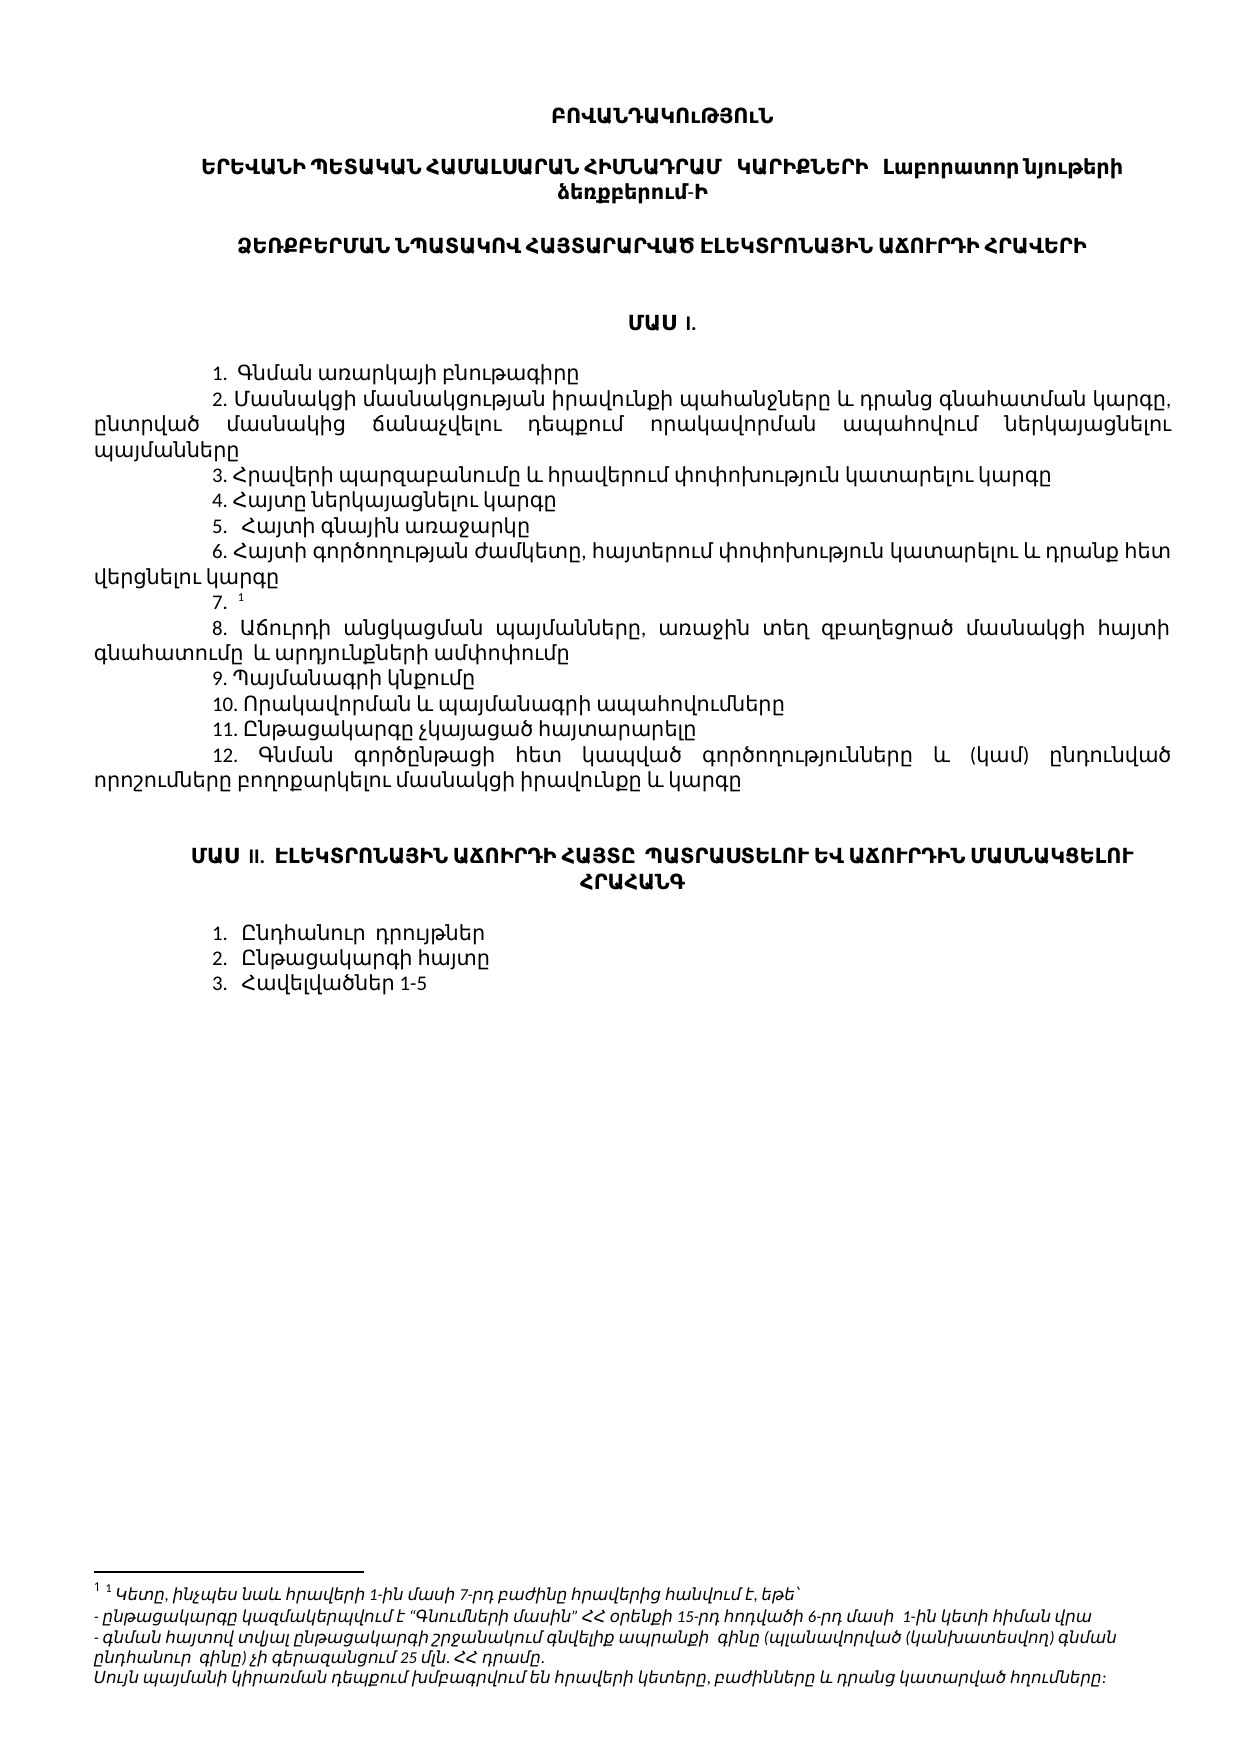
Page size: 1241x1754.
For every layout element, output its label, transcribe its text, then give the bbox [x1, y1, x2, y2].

text 5. Հայտի գնային առաջարկը [94, 513, 1171, 538]
text 8. Աճուրդի անցկացման պայմանները, առաջին տեղ զբաղեցրած մասնակցի հայտի գնահատումը և արդյունքների ամփոփումը [94, 615, 1171, 666]
text 7. 1 [94, 589, 1171, 615]
text 9. Պայմանագրի կնքումը [94, 666, 1171, 691]
text 10. Որակավորման և պայմանագրի ապահովումները [94, 691, 1171, 716]
text 2. Ընթացակարգի հայտը [94, 945, 1171, 971]
text 1. Գնման առարկայի բնութագիրը [94, 361, 1171, 386]
text 6. Հայտի գործողության ժամկետը, հայտերում փոփոխություն կատարելու և դրանք հետ վերցնելու կարգը [94, 538, 1171, 589]
text ԵՐԵՎԱՆԻ ՊԵՏԱԿԱՆ ՀԱՄԱԼՍԱՐԱՆ ՀԻՄՆԱԴՐԱՄ ԿԱՐԻՔՆԵՐԻ Լաբորատոր նյութերի ձեռքբերում-Ի [94, 154, 1171, 205]
text 2. Մասնակցի մասնակցության իրավունքի պահանջները և դրանց գնահատման կարգը, ընտրված մասնակից ճանաչվելու դեպքում որակավորման ապահովում ներկայացնելու պայմանները [94, 386, 1171, 462]
text ՄԱՍ II. ԷԼԵԿՏՐՈՆԱՅԻՆ ԱՃՈԻՐԴԻ ՀԱՅՏԸ ՊԱՏՐԱՍՏԵԼՈՒ ԵՎ ԱՃՈՒՐԴԻՆ ՄԱՍՆԱԿՑԵԼՈՒ ՀՐԱՀԱՆԳ [94, 843, 1171, 894]
text 1. Ընդհանուր դրույթներ [94, 920, 1171, 945]
text 12. Գնման գործընթացի հետ կապված գործողությունները և (կամ) ընդունված որոշումները բողոքարկելու մասնակցի իրավունքը և կարգը [94, 742, 1171, 793]
text ՁԵՌՔԲԵՐՄԱՆ ՆՊԱՏԱԿՈՎ ՀԱՅՏԱՐԱՐՎԱԾ ԷԼԵԿՏՐՈՆԱՅԻՆ ԱՃՈՒՐԴԻ ՀՐԱՎԵՐԻ [94, 233, 1171, 259]
text 3. Հրավերի պարզաբանումը և հրավերում փոփոխություն կատարելու կարգը [94, 462, 1171, 488]
text ՄԱՍ I. [94, 310, 1171, 335]
text ԲՈՎԱՆԴԱԿՈւԹՅՈւՆ [94, 103, 1171, 128]
text 4. Հայտը ներկայացնելու կարգը [94, 488, 1171, 513]
text 11. Ընթացակարգը չկայացած հայտարարելը [94, 716, 1171, 742]
text 3. Հավելվածներ 1-5 [94, 971, 1171, 996]
